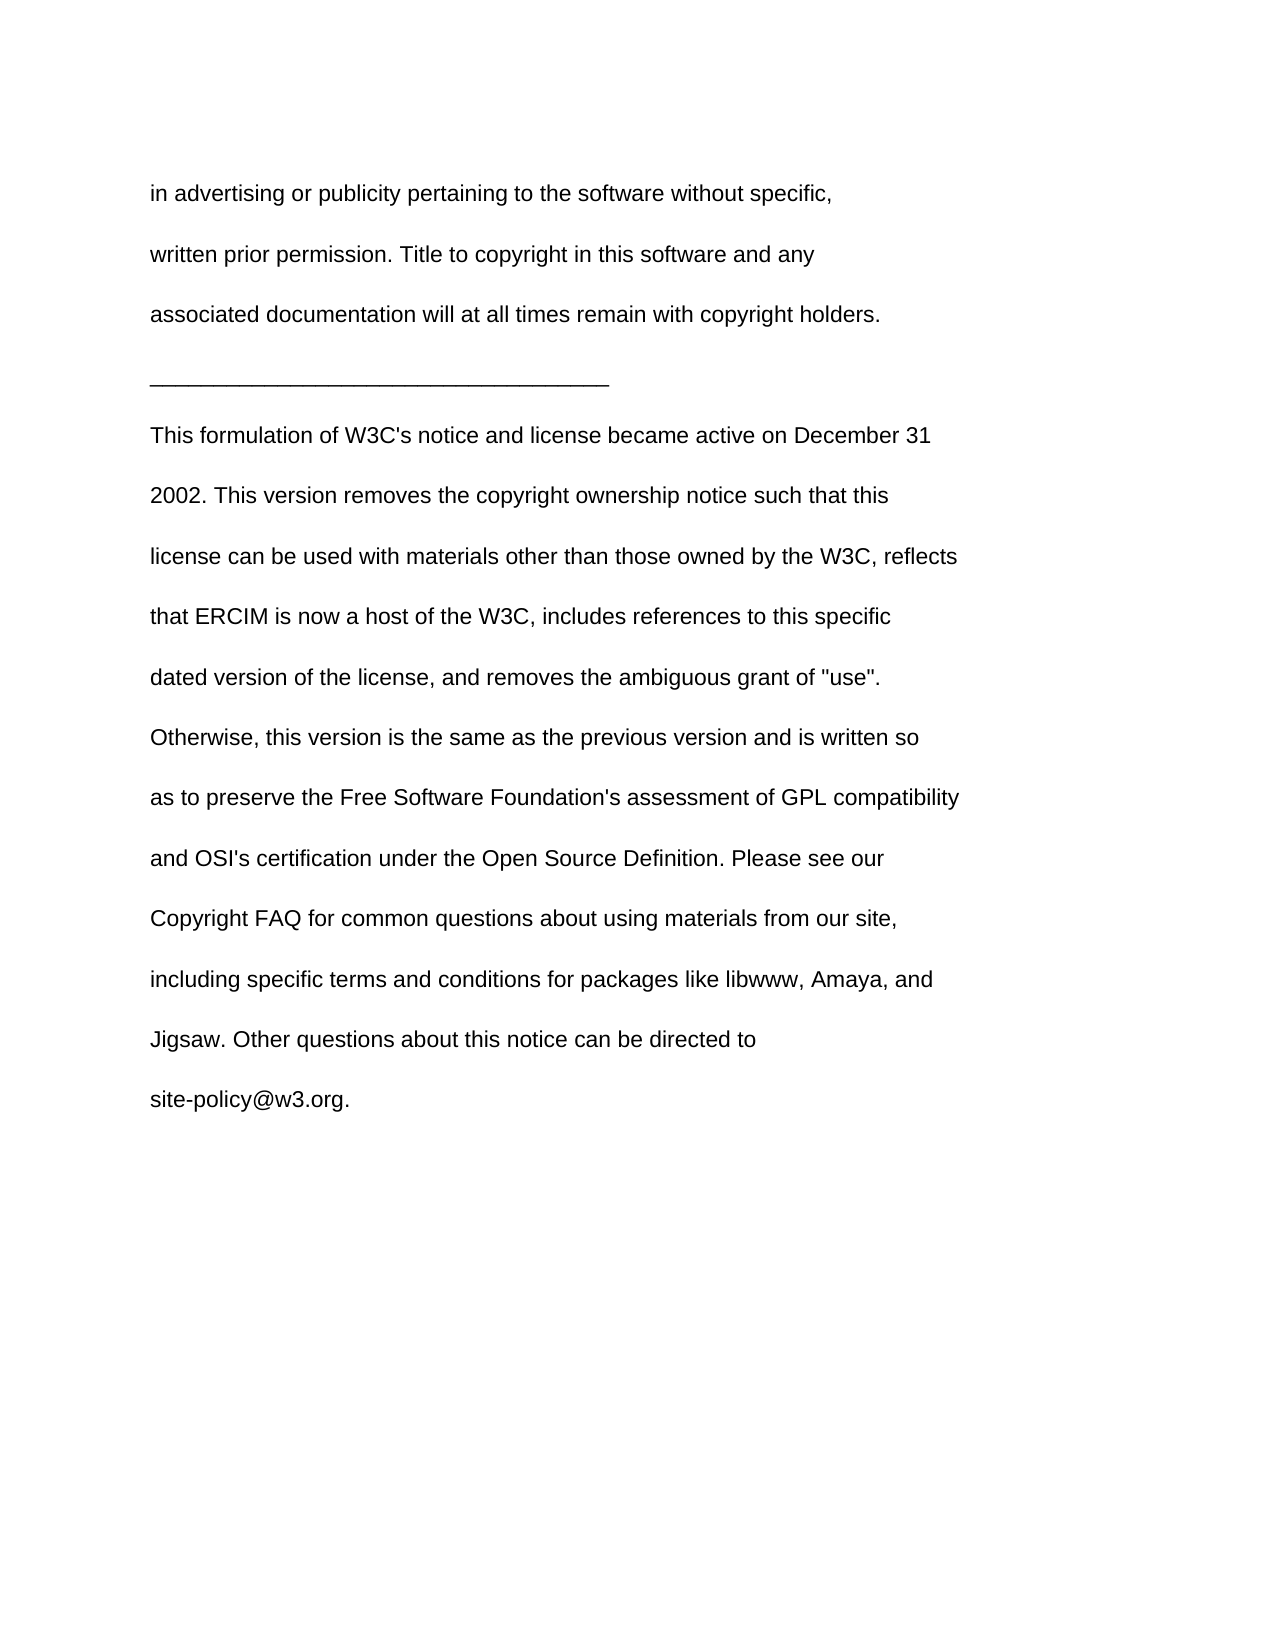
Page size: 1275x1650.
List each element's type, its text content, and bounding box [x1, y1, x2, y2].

text as to preserve the Free Software Foundation's assessment of GPL compatibility [150, 784, 1125, 811]
text Copyright FAQ for common questions about using materials from our site, [150, 905, 1125, 932]
text This formulation of W3C's notice and license became active on December 31 [150, 422, 1125, 448]
text that ERCIM is now a host of the W3C, includes references to this specific [150, 603, 1125, 629]
text license can be used with materials other than those owned by the W3C, reflects [150, 543, 1125, 569]
text in advertising or publicity pertaining to the software without specific, [150, 180, 1125, 207]
text dated version of the license, and removes the ambiguous grant of "use". [150, 663, 1125, 690]
text associated documentation will at all times remain with copyright holders. [150, 301, 1125, 327]
text and OSI's certification under the Open Source Definition. Please see our [150, 845, 1125, 871]
text 2002. This version removes the copyright ownership notice such that this [150, 482, 1125, 509]
text Otherwise, this version is the same as the previous version and is written so [150, 724, 1125, 750]
text including specific terms and conditions for packages like libwww, Amaya, and [150, 966, 1125, 992]
text written prior permission. Title to copyright in this software and any [150, 241, 1125, 267]
text site-policy@w3.org. [150, 1086, 1125, 1113]
text Jigsaw. Other questions about this notice can be directed to [150, 1026, 1125, 1052]
text ____________________________________ [150, 361, 1125, 388]
